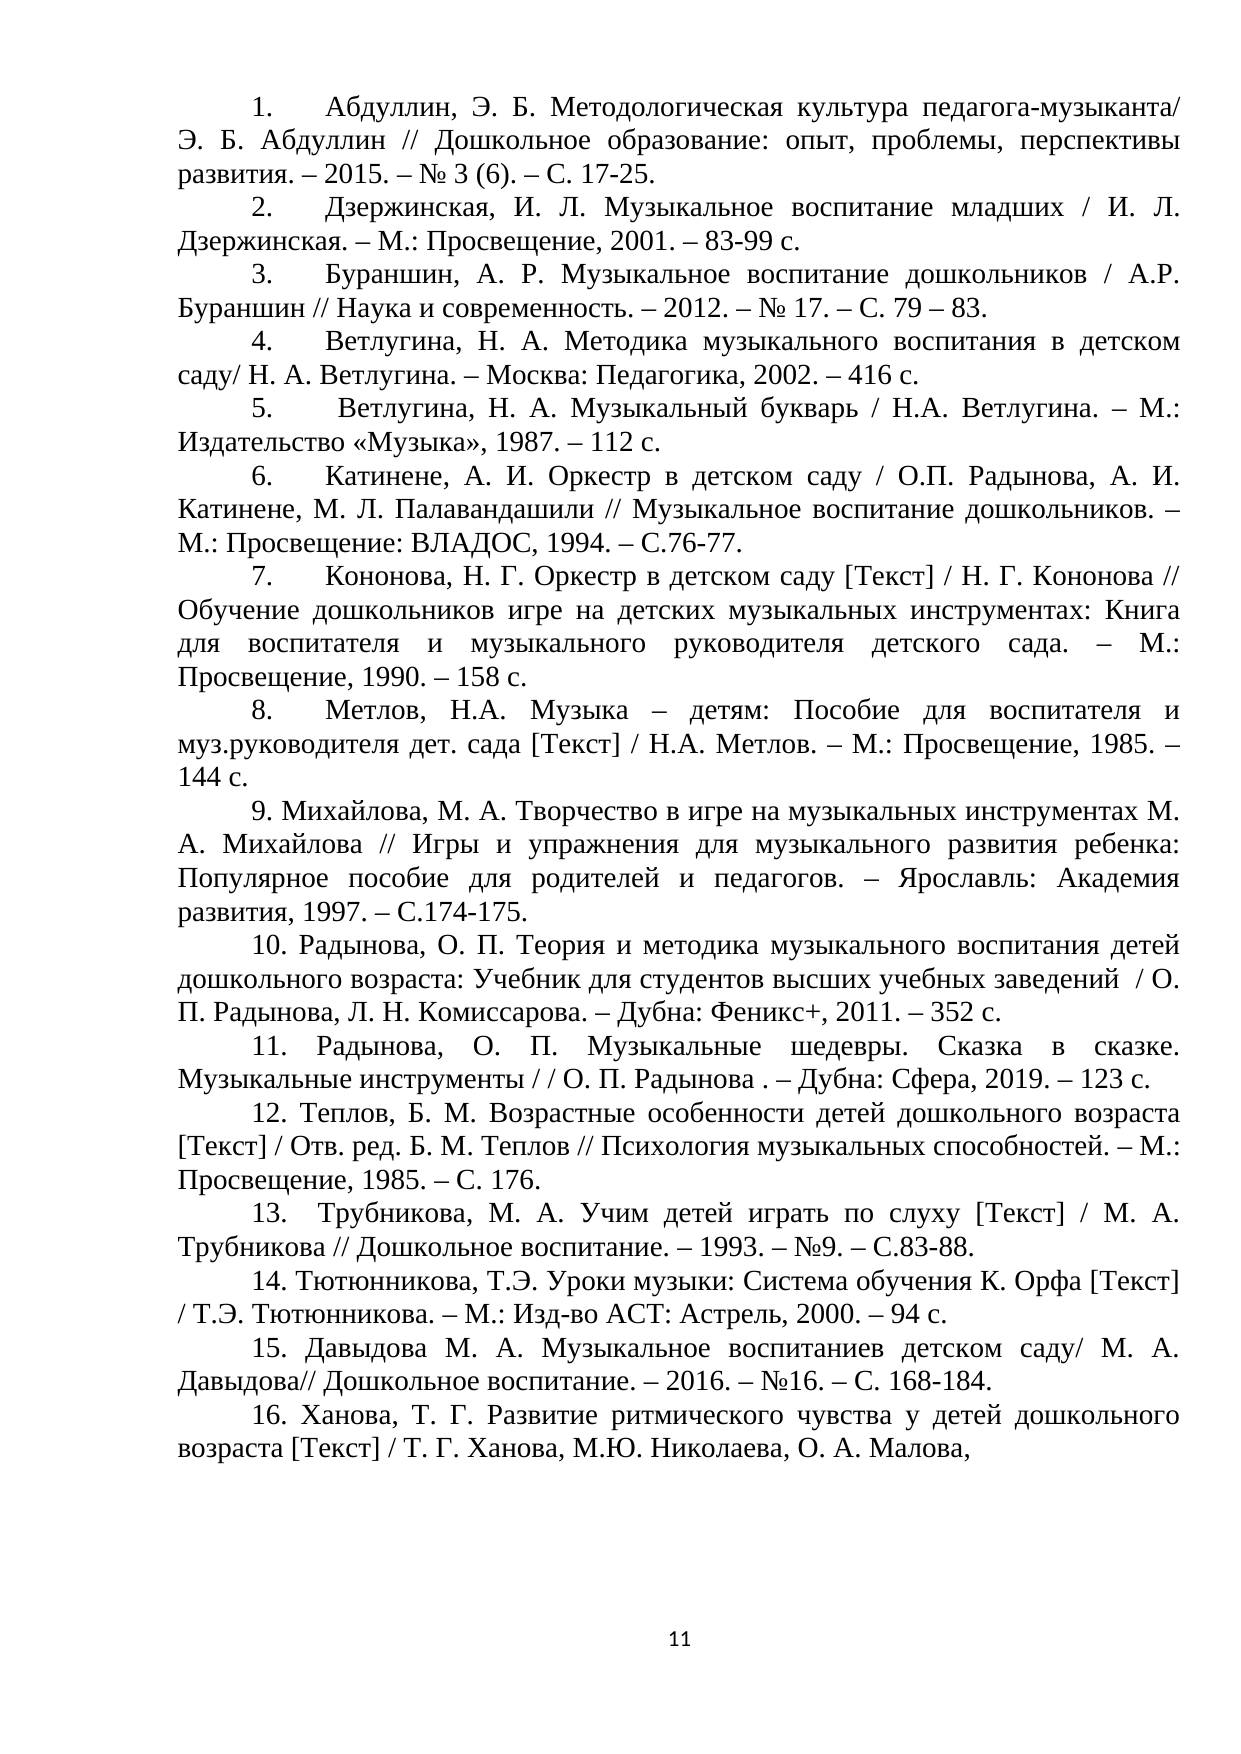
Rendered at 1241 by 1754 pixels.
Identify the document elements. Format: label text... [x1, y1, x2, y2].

list Метлов, Н.А. Музыка – детям: Пособие для воспитателя и муз.руководителя дет. сада [Текст] / Н.А. Метлов. – М.: Просвещение, 1985. – 144 с. [177, 692, 1181, 793]
list Дзержинская, И. Л. Музыкальное воспитание младших / И. Л. Дзержинская. – М.: Просвещение, 2001. – 83-99 с. [177, 189, 1181, 256]
list Катинене, А. И. Оркестр в детском саду / О.П. Радынова, А. И. Катинене, М. Л. Палавандашили // Музыкальное воспитание дошкольников. –М.: Просвещение: ВЛАДОС, 1994. – С.76-77. [177, 458, 1181, 558]
text 13. Трубникова, М. А. Учим детей играть по слуху [Текст] / М. А. Трубникова // Дошкольное воспитание. – 1993. – №9. – С.83-88. [177, 1196, 1181, 1263]
text 16. Ханова, Т. Г. Развитие ритмического чувства у детей дошкольного возраста [Текст] / Т. Г. Ханова, М.Ю. Николаева, О. А. Малова, [177, 1397, 1181, 1464]
text 11. Радынова, О. П. Музыкальные шедевры. Сказка в сказке. Музыкальные инструменты / / О. П. Радынова . – Дубна: Сфера, 2019. – 123 с. [177, 1028, 1181, 1095]
list Ветлугина, Н. А. Музыкальный букварь / Н.А. Ветлугина. – М.: Издательство «Музыка», 1987. – 112 с. [177, 391, 1181, 458]
list Кононова, Н. Г. Оркестр в детском саду [Текст] / Н. Г. Кононова // Обучение дошкольников игре на детских музыкальных инструментах: Книга для воспитателя и музыкального руководителя детского сада. – М.: Просвещение, 1990. – 158 с. [177, 558, 1181, 692]
list Абдуллин, Э. Б. Методологическая культура педагога-музыканта/ Э. Б. Абдуллин // Дошкольное образование: опыт, проблемы, перспективы развития. – 2015. – № 3 (6). – С. 17-25. [177, 89, 1181, 189]
text 10. Радынова, О. П. Теория и методика музыкального воспитания детей дошкольного возраста: Учебник для студентов высших учебных заведений / О. П. Радынова, Л. Н. Комиссарова. – Дубна: Феникс+, 2011. – 352 с. [177, 927, 1181, 1028]
list Ветлугина, Н. А. Методика музыкального воспитания в детском саду/ Н. А. Ветлугина. – Москва: Педагогика, 2002. – 416 с. [177, 323, 1181, 391]
text 15. Давыдова М. А. Музыкальное воспитаниев детском саду/ М. А. Давыдова// Дошкольное воспитание. – 2016. – №16. – С. 168-184. [177, 1330, 1181, 1397]
text 12. Теплов, Б. М. Возрастные особенности детей дошкольного возраста [Текст] / Отв. ред. Б. М. Теплов // Психология музыкальных способностей. – М.: Просвещение, 1985. – С. 176. [177, 1095, 1181, 1196]
text 9. Михайлова, М. А. Творчество в игре на музыкальных инструментах М. А. Михайлова // Игры и упражнения для музыкального развития ребенка: Популярное пособие для родителей и педагогов. – Ярославль: Академия развития, 1997. – С.174-175. [177, 793, 1181, 927]
text 14. Тютюнникова, Т.Э. Уроки музыки: Система обучения К. Орфа [Текст] / Т.Э. Тютюнникова. – М.: Изд-во АСТ: Астрель, 2000. – 94 с. [177, 1263, 1181, 1330]
list Бураншин, А. Р. Музыкальное воспитание дошкольников / А.Р. Бураншин // Наука и современность. – 2012. – № 17. – С. 79 – 83. [177, 256, 1181, 323]
